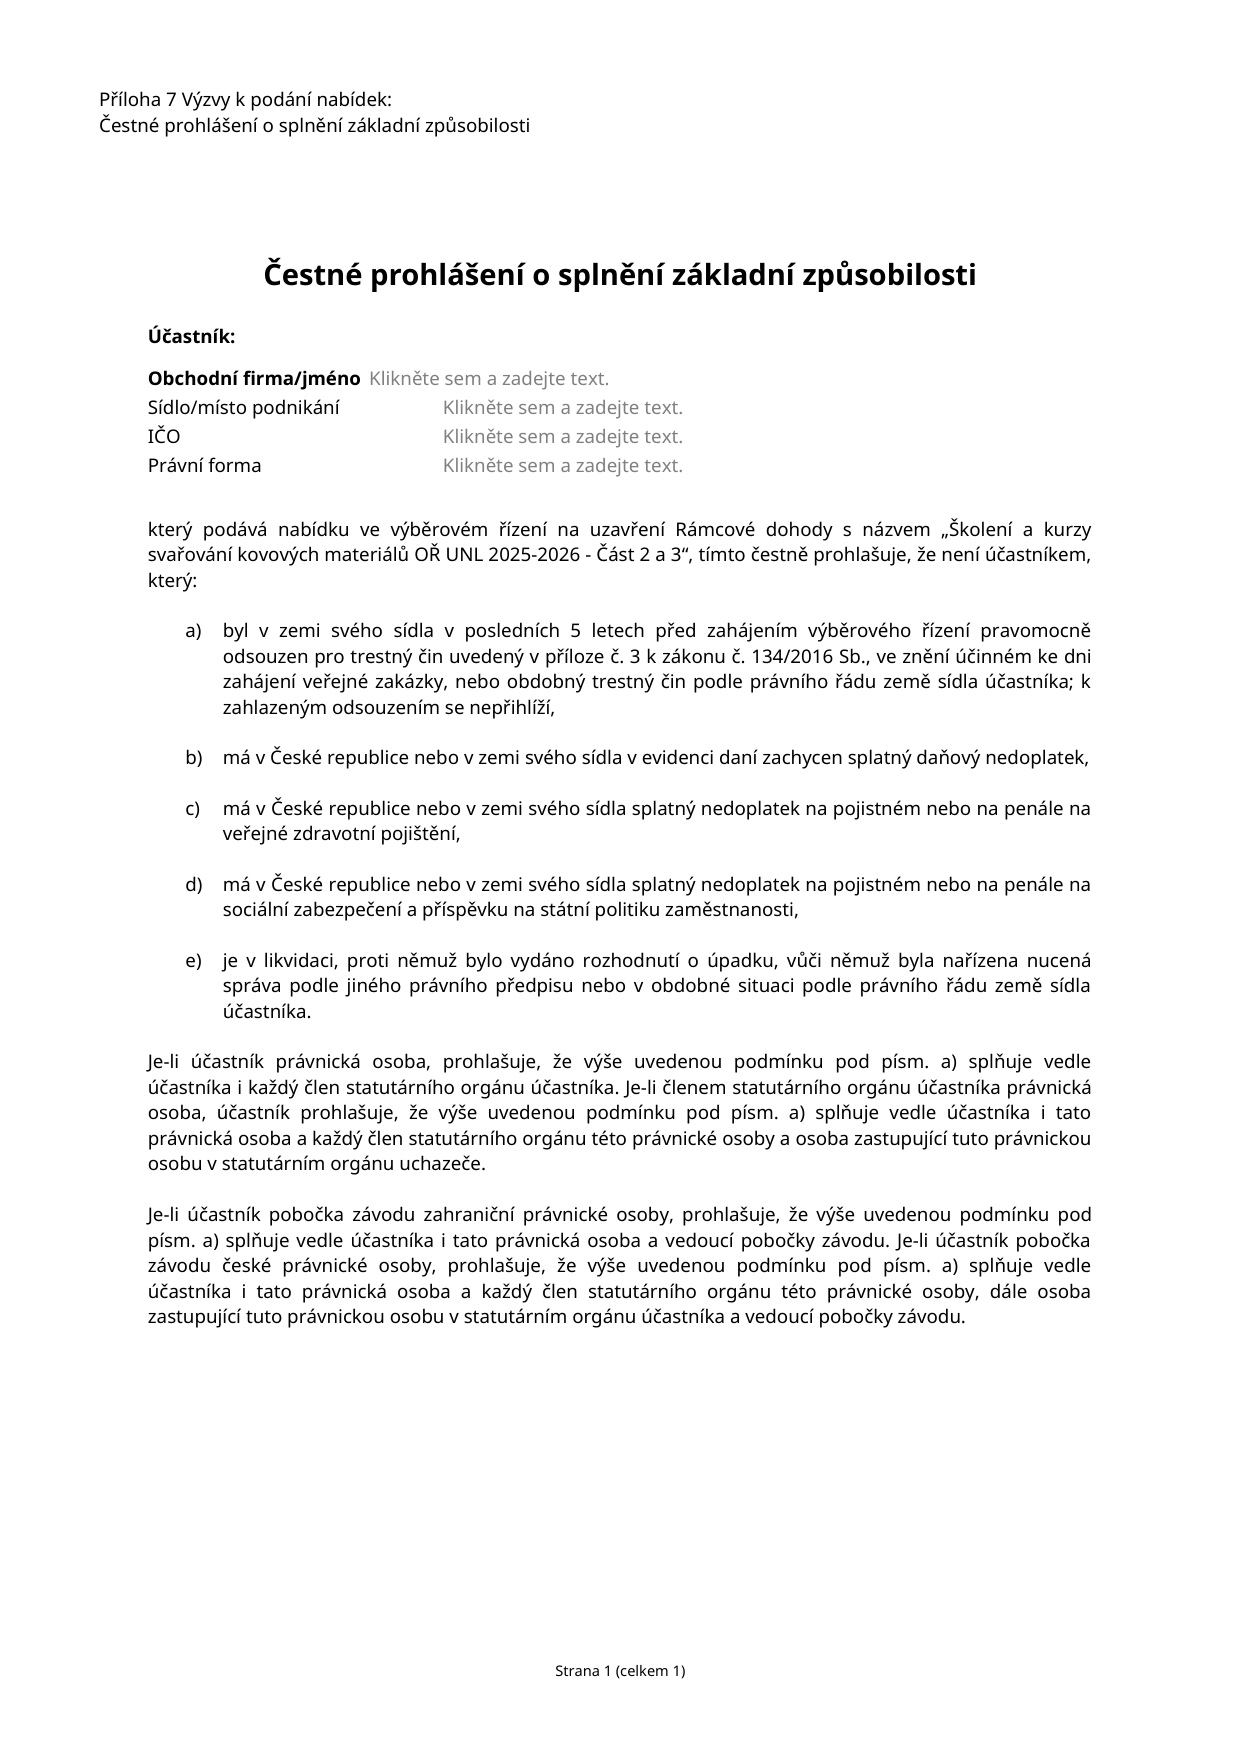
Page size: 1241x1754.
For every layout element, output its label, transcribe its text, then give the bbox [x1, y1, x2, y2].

text Je-li účastník právnická osoba, prohlašuje, že výše uvedenou podmínku pod písm. a) splňuje vedle účastníka i každý člen statutárního orgánu účastníka. Je-li členem statutárního orgánu účastníka právnická osoba, účastník prohlašuje, že výše uvedenou podmínku pod písm. a) splňuje vedle účastníka i tato právnická osoba a každý člen statutárního orgánu této právnické osoby a osoba zastupující tuto právnickou osobu v statutárním orgánu uchazeče. [148, 1049, 1093, 1176]
text Obchodní firma/jméno [148, 362, 1093, 391]
list má v České republice nebo v zemi svého sídla splatný nedoplatek na pojistném nebo na penále na veřejné zdravotní pojištění, [185, 795, 1093, 846]
text Sídlo/místo podnikání [148, 391, 1093, 420]
list byl v zemi svého sídla v posledních 5 letech před zahájením výběrového řízení pravomocně odsouzen pro trestný čin uvedený v příloze č. 3 k zákonu č. 134/2016 Sb., ve znění účinném ke dni zahájení veřejné zakázky, nebo obdobný trestný čin podle právního řádu země sídla účastníka; k zahlazeným odsouzením se nepřihlíží, [185, 617, 1093, 719]
text IČO [148, 420, 1093, 449]
list má v České republice nebo v zemi svého sídla v evidenci daní zachycen splatný daňový nedoplatek, [185, 744, 1093, 770]
text Účastník: [148, 318, 1093, 349]
list je v likvidaci, proti němuž bylo vydáno rozhodnutí o úpadku, vůči němuž byla nařízena nucená správa podle jiného právního předpisu nebo v obdobné situaci podle právního řádu země sídla účastníka. [185, 947, 1093, 1024]
list má v České republice nebo v zemi svého sídla splatný nedoplatek na pojistném nebo na penále na sociální zabezpečení a příspěvku na státní politiku zaměstnanosti, [185, 871, 1093, 922]
title Čestné prohlášení o splnění základní způsobilosti [148, 254, 1093, 293]
text který podává nabídku ve výběrovém řízení na uzavření Rámcové dohody s názvem „Školení a kurzy svařování kovových materiálů OŘ UNL 2025-2026 - Část 2 a 3“, tímto čestně prohlašuje, že není účastníkem, který: [148, 516, 1093, 592]
text Je-li účastník pobočka závodu zahraniční právnické osoby, prohlašuje, že výše uvedenou podmínku pod písm. a) splňuje vedle účastníka i tato právnická osoba a vedoucí pobočky závodu. Je-li účastník pobočka závodu české právnické osoby, prohlašuje, že výše uvedenou podmínku pod písm. a) splňuje vedle účastníka i tato právnická osoba a každý člen statutárního orgánu této právnické osoby, dále osoba zastupující tuto právnickou osobu v statutárním orgánu účastníka a vedoucí pobočky závodu. [148, 1202, 1093, 1329]
text Právní forma [148, 449, 1093, 478]
